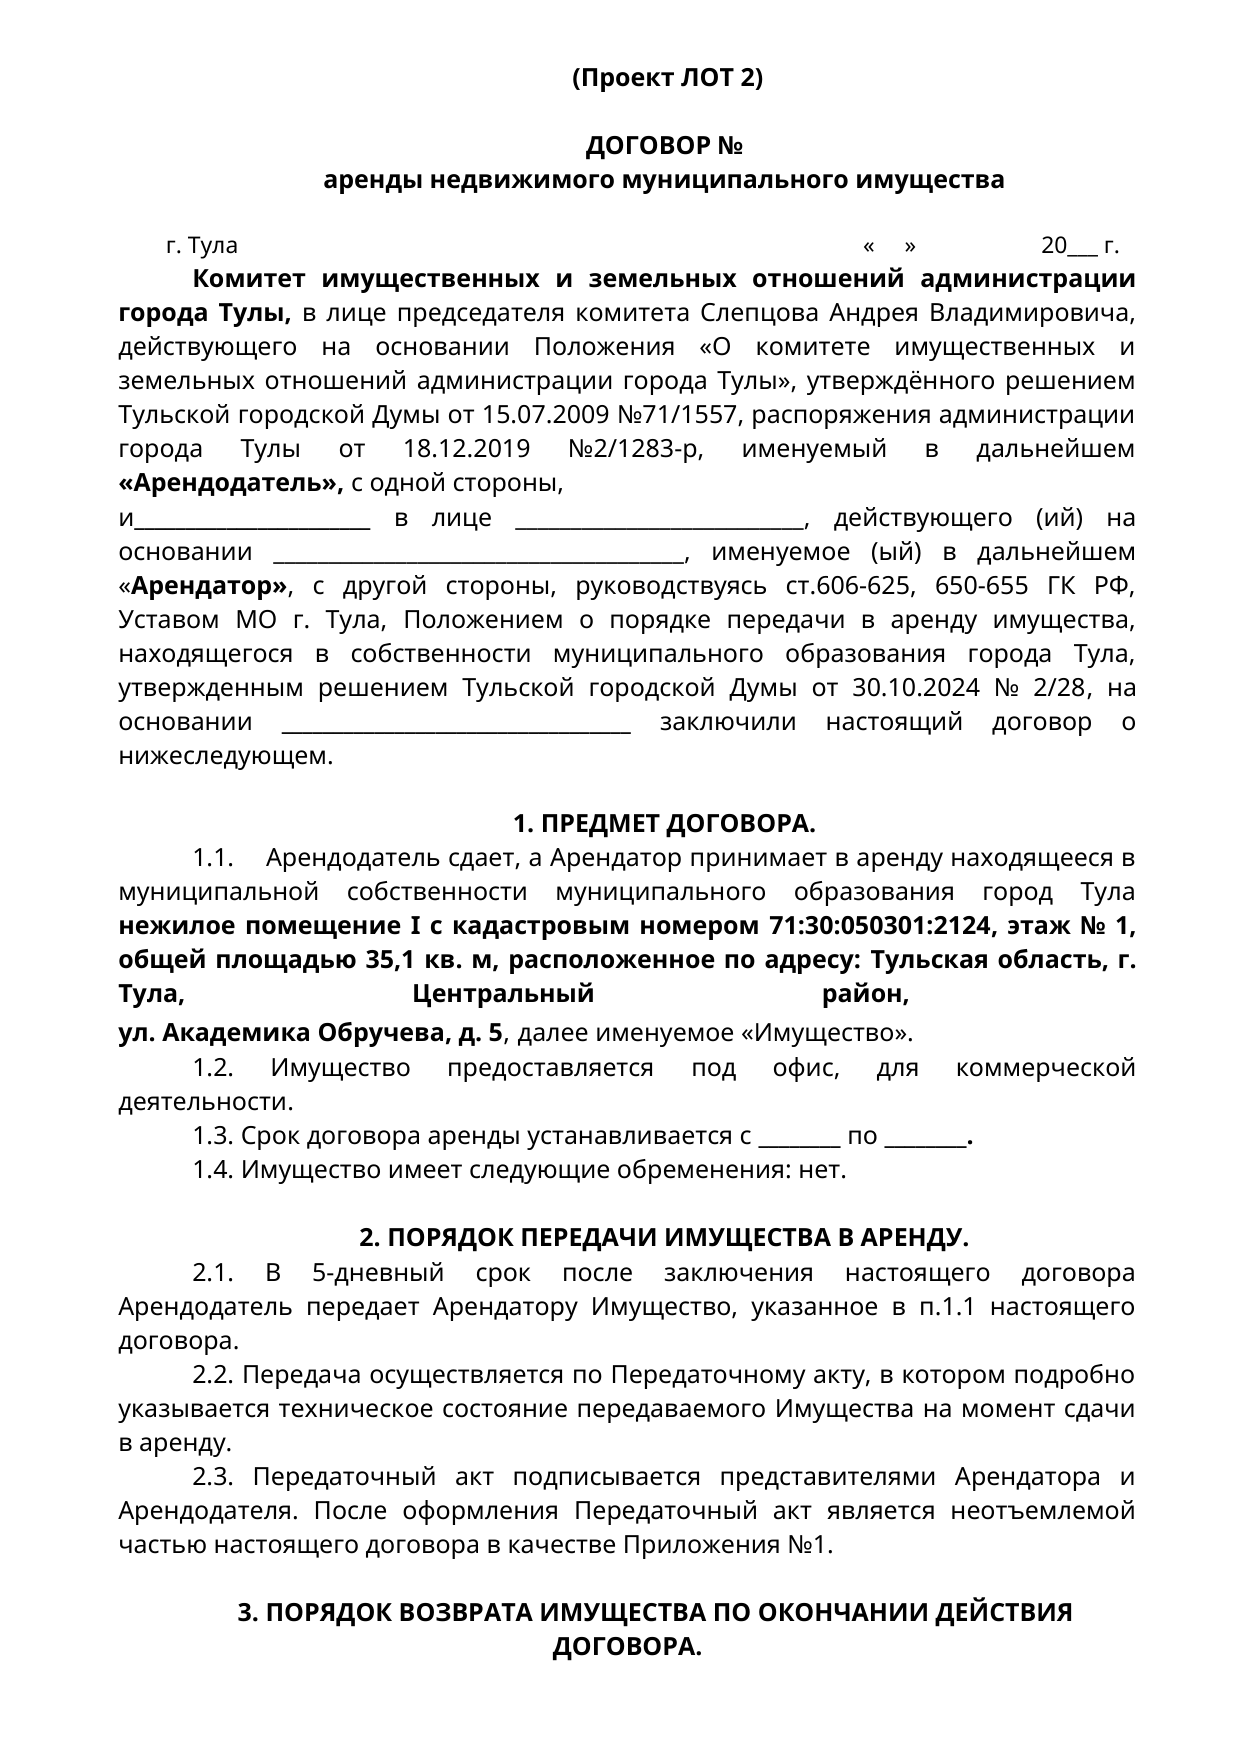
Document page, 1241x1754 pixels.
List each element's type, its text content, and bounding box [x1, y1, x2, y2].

text ДОГОВОР № [118, 127, 1137, 161]
text 2.1. В 5-дневный срок после заключения настоящего договора Арендодатель передает Арендатору Имущество, указанное в п.1.1 настоящего договора. [118, 1254, 1137, 1356]
text и_______________________ в лице __________________________, действующего (ий) на основании _____________________________________, именуемое (ый) в дальнейшем «Арендатор», с другой стороны, руководствуясь ст.606-625, 650-655 ГК РФ, Уставом МО г. Тула, Положением о порядке передачи в аренду имущества, находящегося в собственности муниципального образования города Тула, утвержденным решением Тульской городской Думы от 30.10.2024 № 2/28, на основании __________________________________ заключили настоящий договор о нижеследующем. [118, 499, 1137, 772]
text 1.3. Срок договора аренды устанавливается с ________ по ________. [118, 1118, 1137, 1152]
text 2.3. Передаточный акт подписывается представителями Арендатора и Арендодателя. После оформления Передаточный акт является неотъемлемой частью настоящего договора в качестве Приложения №1. [118, 1458, 1137, 1561]
text Комитет имущественных и земельных отношений администрации города Тулы, в лице председателя комитета Слепцова Андрея Владимировича, действующего на основании Положения «О комитете имущественных и земельных отношений администрации города Тулы», утверждённого решением Тульской городской Думы от 15.07.2009 №71/1557, распоряжения администрации города Тулы от 18.12.2019 №2/1283-р, именуемый в дальнейшем «Арендодатель», с одной стороны, [118, 261, 1137, 499]
text 2.2. Передача осуществляется по Передаточному акту, в котором подробно указывается техническое состояние передаваемого Имущества на момент сдачи в аренду. [118, 1356, 1137, 1458]
text г. Тула « » 20___ г. [118, 229, 1137, 261]
text (Проект ЛОТ 2) [118, 59, 1137, 93]
text 1. ПРЕДМЕТ ДОГОВОРА. [118, 806, 1137, 840]
text 1.4. Имущество имеет следующие обременения: нет. [118, 1152, 1137, 1186]
list Арендодатель сдает, а Арендатор принимает в аренду находящееся в муниципальной собственности муниципального образования город Тула нежилое помещение I с кадастровым номером 71:30:050301:2124, этаж № 1, общей площадью 35,1 кв. м, расположенное по адресу: Тульская область, г. Тула, Центральный район, ул. Академика Обручева, д. 5, далее именуемое «Имущество». [118, 840, 1137, 1050]
text аренды недвижимого муниципального имущества [118, 161, 1137, 195]
text 1.2. Имущество предоставляется под офис, для коммерческой деятельности. [118, 1050, 1137, 1118]
text 2. ПОРЯДОК ПЕРЕДАЧИ ИМУЩЕСТВА В АРЕНДУ. [118, 1220, 1137, 1254]
text 3. ПОРЯДОК ВОЗВРАТА ИМУЩЕСТВА ПО ОКОНЧАНИИ ДЕЙСТВИЯ ДОГОВОРА. [118, 1595, 1137, 1663]
